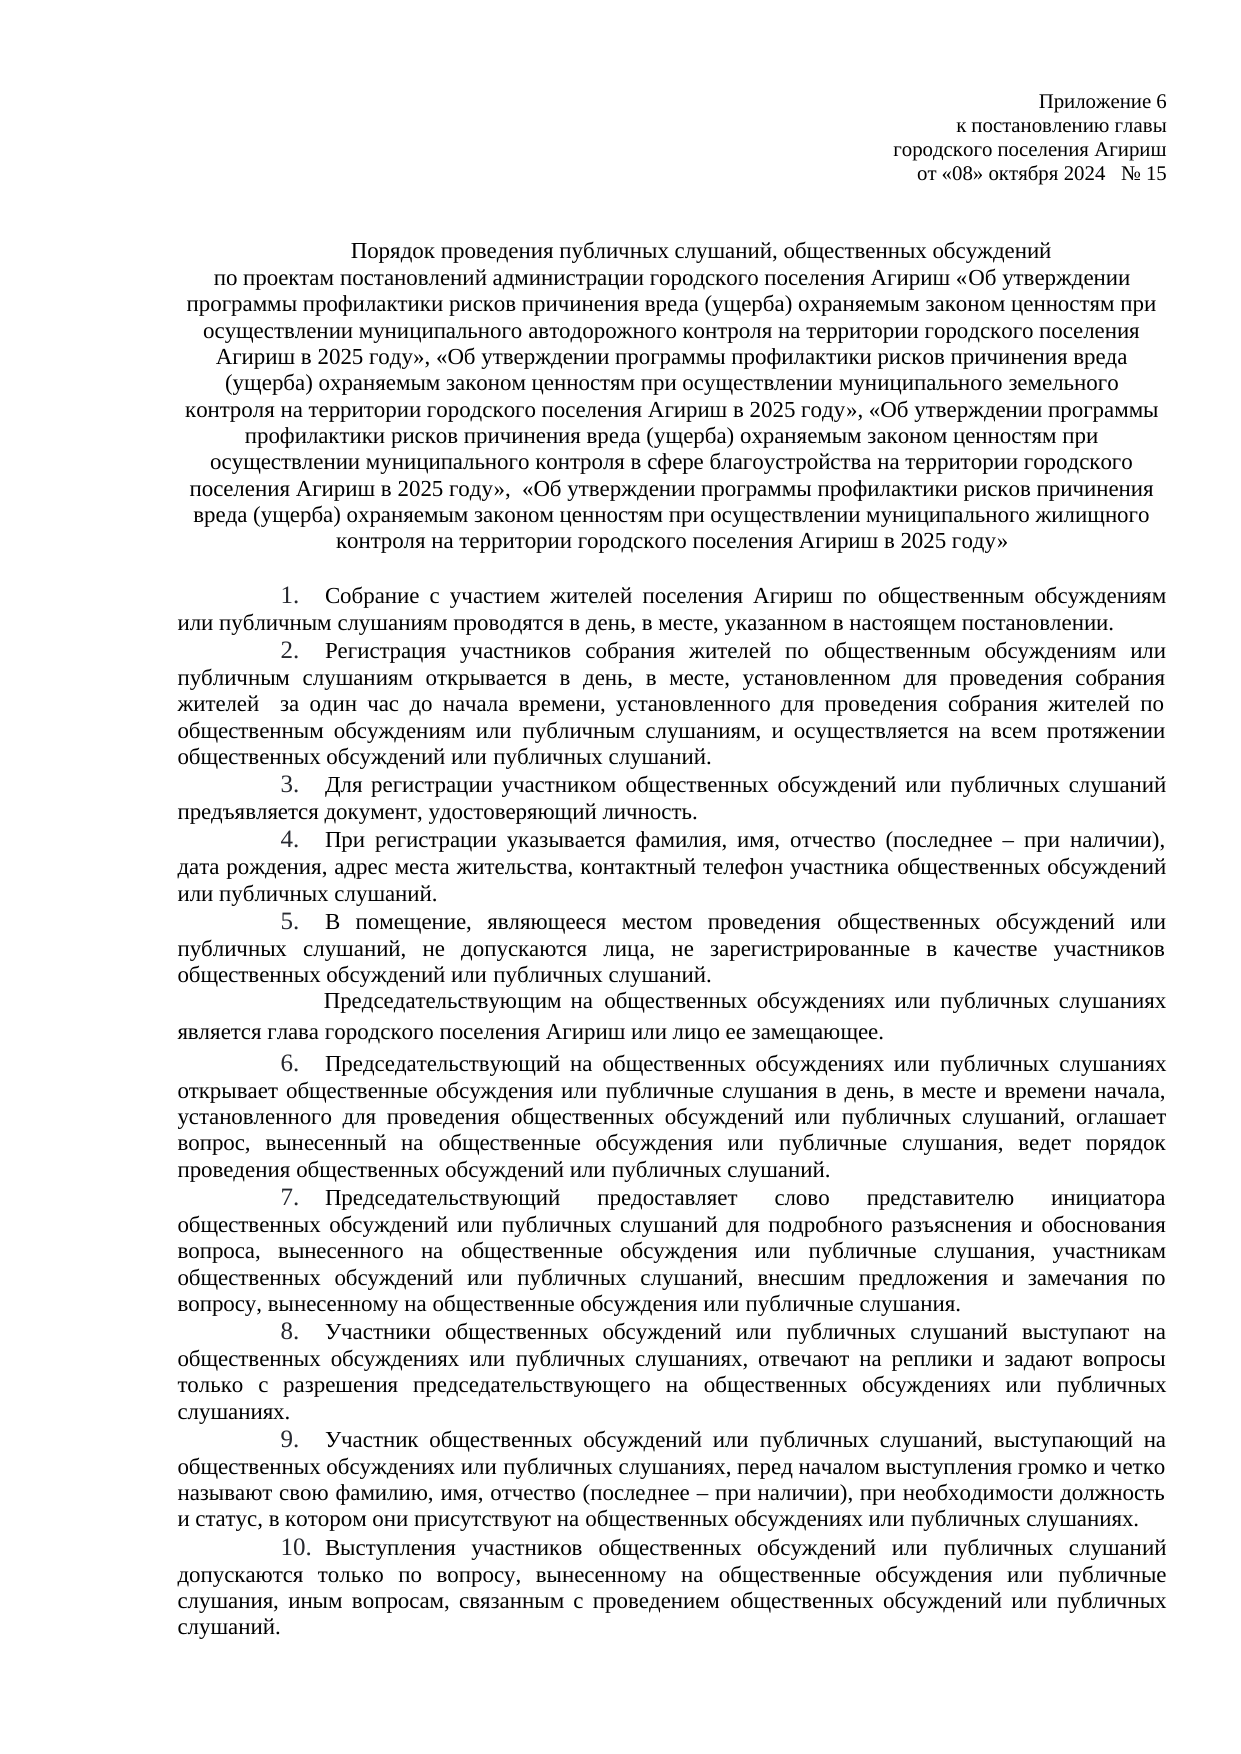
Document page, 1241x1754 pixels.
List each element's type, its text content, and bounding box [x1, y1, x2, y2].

list Собрание с участием жителей поселения Агириш по общественным обсуждениям или публичным слушаниям проводятся в день, в месте, указанном в настоящем постановлении. [177, 580, 1167, 635]
text к постановлению главы [177, 113, 1167, 137]
text Приложение 6 [177, 89, 1167, 113]
list В помещение, являющееся местом проведения общественных обсуждений или публичных слушаний, не допускаются лица, не зарегистрированные в качестве участников общественных обсуждений или публичных слушаний. [177, 906, 1167, 987]
text городского поселения Агириш [177, 137, 1167, 161]
list Для регистрации участником общественных обсуждений или публичных слушаний предъявляется документ, удостоверяющий личность. [177, 769, 1167, 824]
text Порядок проведения публичных слушаний, общественных обсуждений [236, 238, 1167, 264]
list Выступления участников общественных обсуждений или публичных слушаний допускаются только по вопросу, вынесенному на общественные обсуждения или публичные слушания, иным вопросам, связанным с проведением общественных обсуждений или публичных слушаний. [177, 1532, 1167, 1640]
text Председательствующим на общественных обсуждениях или публичных слушаниях является глава городского поселения Агириш или лицо ее замещающее. [177, 987, 1167, 1044]
list Председательствующий на общественных обсуждениях или публичных слушаниях открывает общественные обсуждения или публичные слушания в день, в месте и времени начала, установленного для проведения общественных обсуждений или публичных слушаний, оглашает вопрос, вынесенный на общественные обсуждения или публичные слушания, ведет порядок проведения общественных обсуждений или публичных слушаний. [177, 1048, 1167, 1182]
list Председательствующий предоставляет слово представителю инициатора общественных обсуждений или публичных слушаний для подробного разъяснения и обоснования вопроса, вынесенного на общественные обсуждения или публичные слушания, участникам общественных обсуждений или публичных слушаний, внесшим предложения и замечания по вопросу, вынесенному на общественные обсуждения или публичные слушания. [177, 1182, 1167, 1316]
list Регистрация участников собрания жителей по общественным обсуждениям или публичным слушаниям открывается в день, в месте, установленном для проведения собрания жителей за один час до начала времени, установленного для проведения собрания жителей по общественным обсуждениям или публичным слушаниям, и осуществляется на всем протяжении общественных обсуждений или публичных слушаний. [177, 635, 1167, 769]
list Участник общественных обсуждений или публичных слушаний, выступающий на общественных обсуждениях или публичных слушаниях, перед началом выступления громко и четко называют свою фамилию, имя, отчество (последнее – при наличии), при необходимости должность и статус, в котором они присутствуют на общественных обсуждениях или публичных слушаниях. [177, 1424, 1167, 1532]
list Участники общественных обсуждений или публичных слушаний выступают на общественных обсуждениях или публичных слушаниях, отвечают на реплики и задают вопросы только с разрешения председательствующего на общественных обсуждениях или публичных слушаниях. [177, 1316, 1167, 1424]
text по проектам постановлений администрации городского поселения Агириш «Об утверждении программы профилактики рисков причинения вреда (ущерба) охраняемым законом ценностям при осуществлении муниципального автодорожного контроля на территории городского поселения Агириш в 2025 году», «Об утверждении программы профилактики рисков причинения вреда (ущерба) охраняемым законом ценностям при осуществлении муниципального земельного контроля на территории городского поселения Агириш в 2025 году», «Об утверждении программы профилактики рисков причинения вреда (ущерба) охраняемым законом ценностям при осуществлении муниципального контроля в сфере благоустройства на территории городского поселения Агириш в 2025 году», «Об утверждении программы профилактики рисков причинения вреда (ущерба) охраняемым законом ценностям при осуществлении муниципального жилищного контроля на территории городского поселения Агириш в 2025 году» [177, 264, 1167, 554]
list При регистрации указывается фамилия, имя, отчество (последнее – при наличии), дата рождения, адрес места жительства, контактный телефон участника общественных обсуждений или публичных слушаний. [177, 824, 1167, 906]
text от «08» октября 2024 № 15 [177, 161, 1167, 185]
